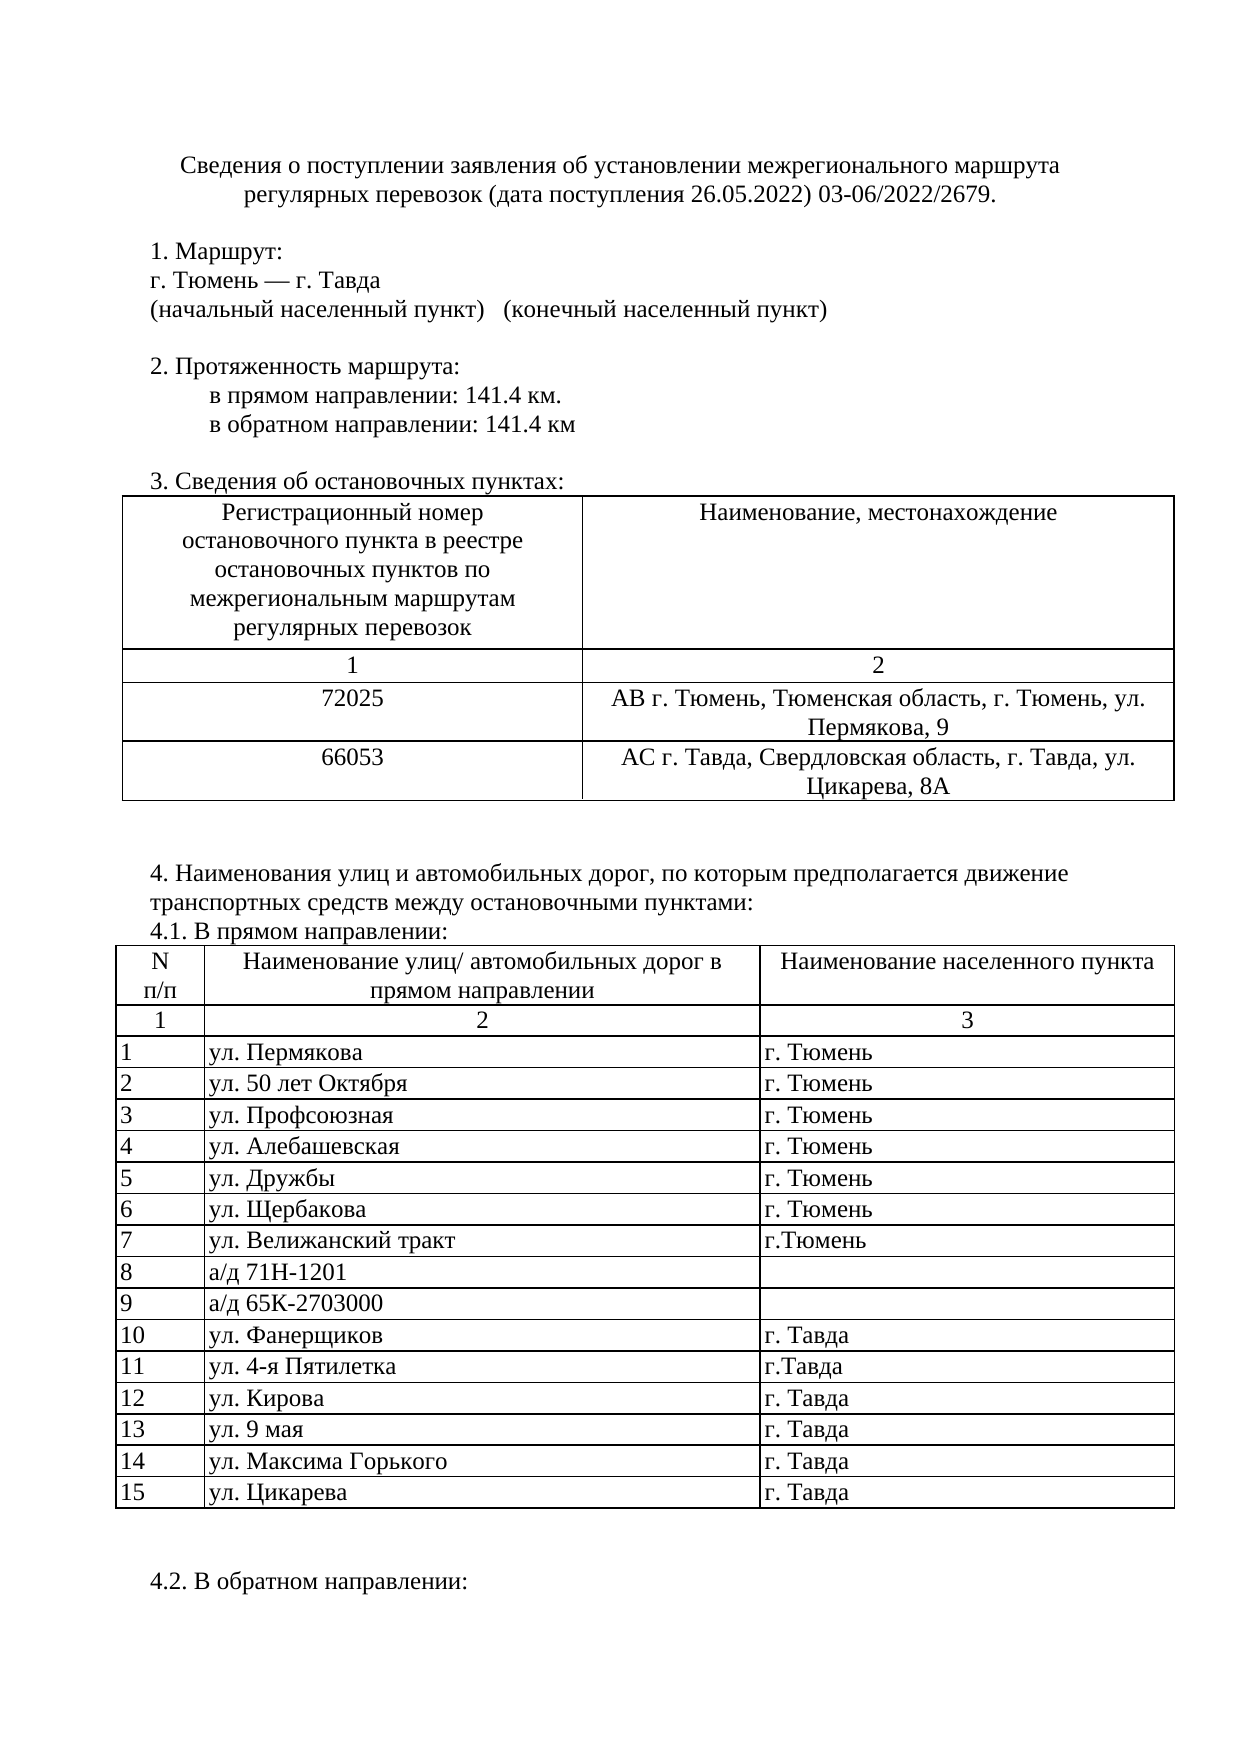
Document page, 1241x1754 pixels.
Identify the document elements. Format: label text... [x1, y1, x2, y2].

table_cell 10 [117, 1320, 204, 1350]
table_cell г. Тавда [761, 1383, 1174, 1413]
table_cell 5 [117, 1163, 204, 1193]
table_cell 72025 [123, 683, 582, 740]
table_cell ул. Пермякова [205, 1037, 759, 1067]
table_cell 7 [117, 1226, 204, 1256]
table_cell 12 [117, 1383, 204, 1413]
table_cell а/д 71Н-1201 [205, 1257, 759, 1287]
table_cell г. Тавда [761, 1477, 1174, 1507]
table_cell ул. 9 мая [205, 1415, 759, 1444]
table_cell [761, 1257, 1174, 1287]
table_cell 9 [117, 1289, 204, 1318]
table_header Наименование улиц/ автомобильных дорог в прямом направлении [205, 946, 759, 1004]
table_cell 1 [117, 1006, 204, 1035]
table_cell г. Тюмень [761, 1163, 1174, 1193]
table_cell г. Тавда [761, 1320, 1174, 1350]
text 4.1. В прямом направлении: [150, 916, 1090, 945]
text Сведения о поступлении заявления об установлении межрегионального маршрута регулярных перевозок (дата поступления 26.05.2022) 03-06/2022/2679. [150, 150, 1090, 207]
table_cell 2 [583, 650, 1173, 681]
table_cell 11 [117, 1352, 204, 1381]
text 3. Сведения об остановочных пунктах: [150, 466, 1090, 495]
table_cell 1 [117, 1037, 204, 1067]
table_cell ул. Цикарева [205, 1477, 759, 1507]
table_cell ул. 50 лет Октября [205, 1068, 759, 1098]
table_cell ул. Кирова [205, 1383, 759, 1413]
table_cell ул. Алебашевская [205, 1131, 759, 1161]
table_cell 6 [117, 1194, 204, 1224]
table_cell г. Тавда [761, 1446, 1174, 1476]
table_cell АВ г. Тюмень, Тюменская область, г. Тюмень, ул. Пермякова, 9 [583, 683, 1173, 740]
table_header Наименование, местонахождение [583, 497, 1173, 648]
text в обратном направлении: 141.4 км [150, 409, 1090, 437]
table_cell 3 [117, 1100, 204, 1130]
table_header Наименование населенного пункта [761, 946, 1174, 1004]
table_cell г.Тюмень [761, 1226, 1174, 1256]
table_cell а/д 65К-2703000 [205, 1289, 759, 1318]
text 4. Наименования улиц и автомобильных дорог, по которым предполагается движение транспортных средств между остановочными пунктами: [150, 858, 1090, 916]
table_cell г. Тюмень [761, 1037, 1174, 1067]
table_cell 13 [117, 1415, 204, 1444]
table_cell ул. Велижанский тракт [205, 1226, 759, 1256]
table_cell г. Тюмень [761, 1194, 1174, 1224]
table_cell 8 [117, 1257, 204, 1287]
table_cell ул. 4-я Пятилетка [205, 1352, 759, 1381]
table_cell ул. Дружбы [205, 1163, 759, 1193]
table_cell 3 [761, 1006, 1174, 1035]
table_cell 1 [123, 650, 582, 681]
table_cell 4 [117, 1131, 204, 1161]
table_cell 66053 [123, 742, 582, 799]
text 4.2. В обратном направлении: [150, 1566, 1090, 1595]
table_cell г. Тюмень [761, 1131, 1174, 1161]
table_cell 15 [117, 1477, 204, 1507]
table_cell г.Тавда [761, 1352, 1174, 1381]
table_cell г. Тюмень [761, 1068, 1174, 1098]
table_cell [761, 1289, 1174, 1318]
table_header Регистрационный номер остановочного пункта в реестре остановочных пунктов по межрегиональным маршрутам регулярных перевозок [123, 497, 582, 648]
table_cell ул. Фанерщиков [205, 1320, 759, 1350]
text (начальный населенный пункт) (конечный населенный пункт) [150, 294, 1090, 322]
table_cell 2 [117, 1068, 204, 1098]
table_cell ул. Профсоюзная [205, 1100, 759, 1130]
table_cell г. Тавда [761, 1415, 1174, 1444]
table_cell ул. Максима Горького [205, 1446, 759, 1476]
table_cell 2 [205, 1006, 759, 1035]
table_cell г. Тюмень [761, 1100, 1174, 1130]
text г. Тюмень — г. Тавда [150, 265, 1090, 294]
text 1. Маршрут: [150, 236, 1090, 265]
table_cell АС г. Тавда, Свердловская область, г. Тавда, ул. Цикарева, 8А [583, 742, 1173, 799]
text в прямом направлении: 141.4 км. [150, 380, 1090, 409]
text 2. Протяженность маршрута: [150, 351, 1090, 380]
table_cell ул. Щербакова [205, 1194, 759, 1224]
table_header N п/п [117, 946, 204, 1004]
table_cell 14 [117, 1446, 204, 1476]
